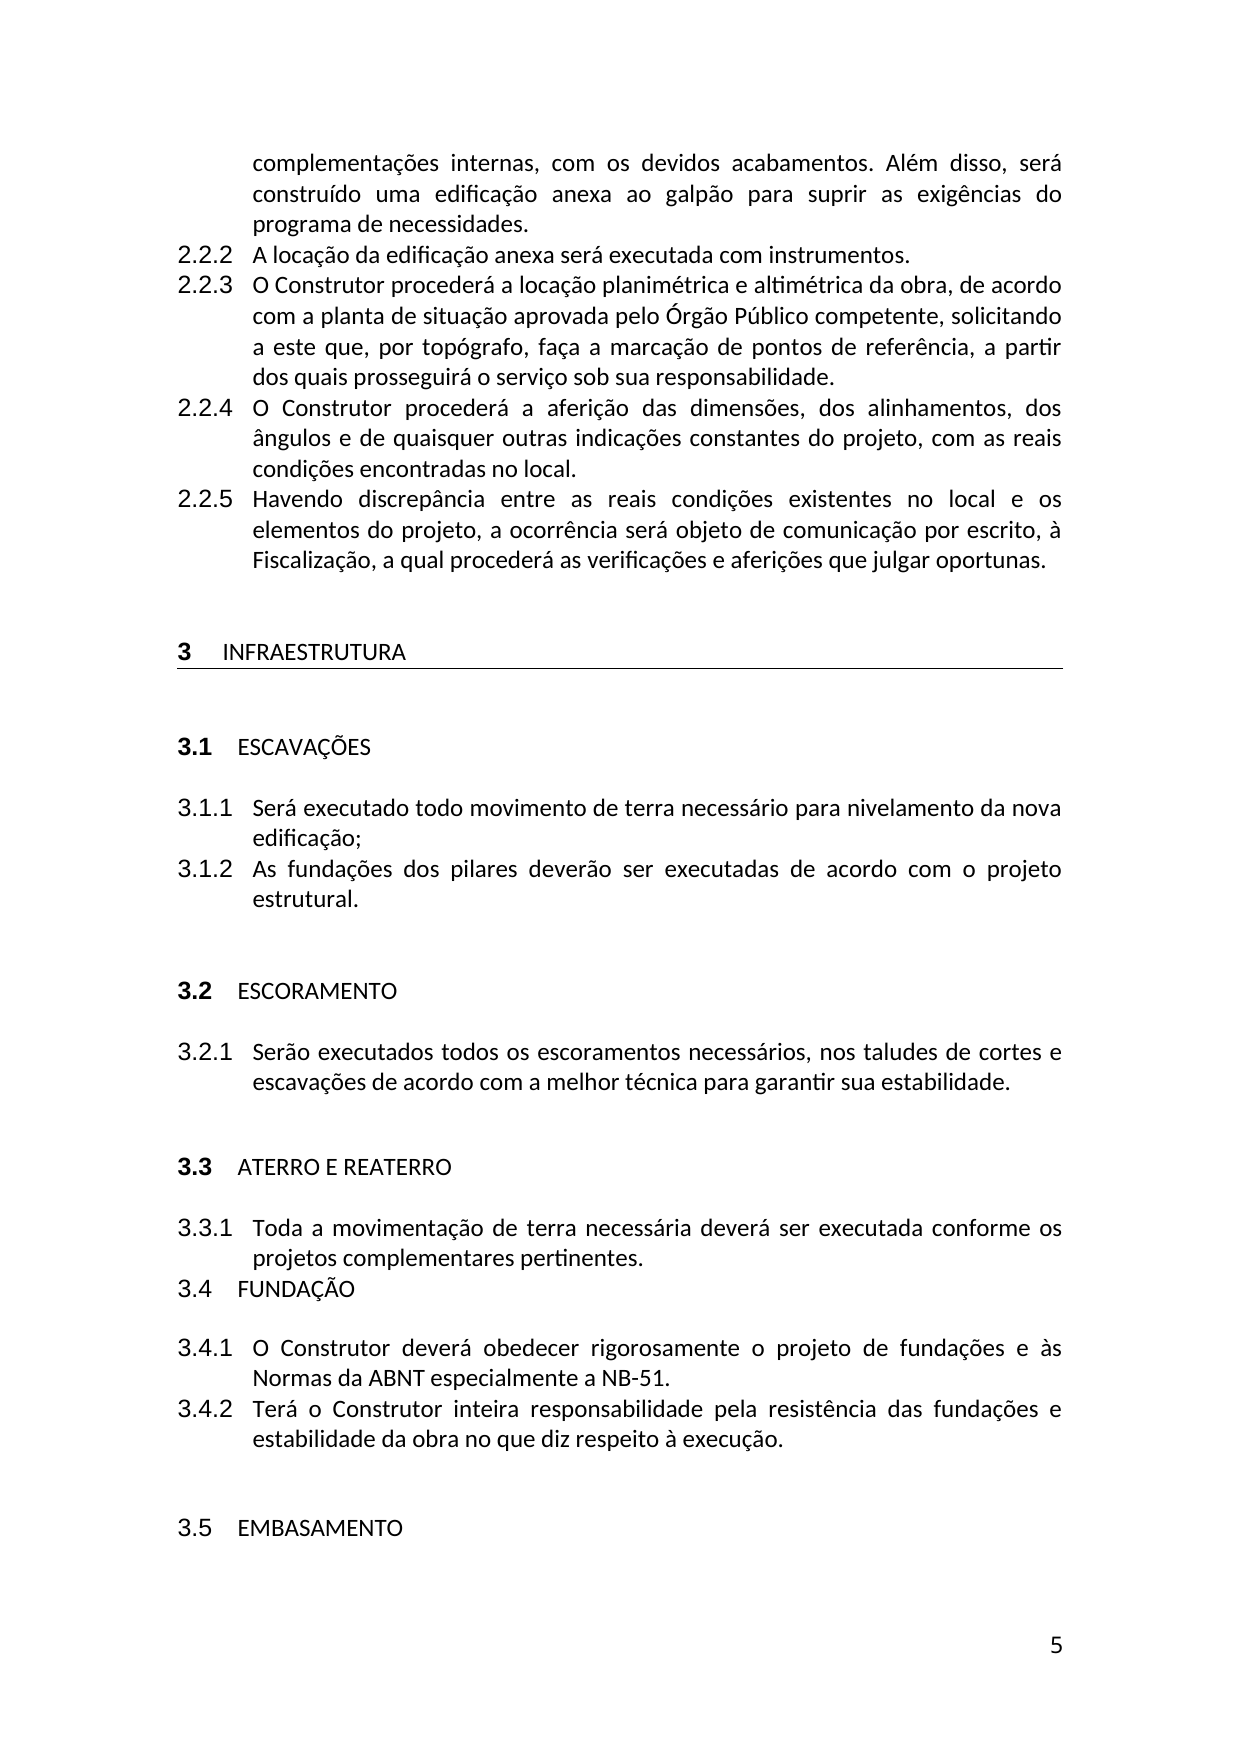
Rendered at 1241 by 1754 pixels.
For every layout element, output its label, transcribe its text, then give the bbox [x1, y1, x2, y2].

subtitle Será executado todo movimento de terra necessário para nivelamento da nova edificação; [177, 792, 1063, 853]
subtitle Havendo discrepância entre as reais condições existentes no local e os elementos do projeto, a ocorrência será objeto de comunicação por escrito, à Fiscalização, a qual procederá as verificações e aferições que julgar oportunas. [177, 483, 1063, 575]
subtitle ESCORAMENTO [177, 975, 1063, 1005]
subtitle O Construtor procederá a locação planimétrica e altimétrica da obra, de acordo com a planta de situação aprovada pelo Órgão Público competente, solicitando a este que, por topógrafo, faça a marcação de pontos de referência, a partir dos quais prosseguirá o serviço sob sua responsabilidade. [177, 270, 1063, 392]
subtitle INFRAESTRUTURA [177, 636, 1063, 668]
subtitle O Construtor procederá a aferição das dimensões, dos alinhamentos, dos ângulos e de quaisquer outras indicações constantes do projeto, com as reais condições encontradas no local. [177, 392, 1063, 483]
subtitle O Construtor deverá obedecer rigorosamente o projeto de fundações e às Normas da ABNT especialmente a NB-51. [177, 1332, 1063, 1393]
subtitle Terá o Construtor inteira responsabilidade pela resistência das fundações e estabilidade da obra no que diz respeito à execução. [177, 1393, 1063, 1454]
subtitle EMBASAMENTO [177, 1512, 1063, 1542]
subtitle Serão executados todos os escoramentos necessários, nos taludes de cortes e escavações de acordo com a melhor técnica para garantir sua estabilidade. [177, 1036, 1063, 1097]
subtitle As fundações dos pilares deverão ser executadas de acordo com o projeto estrutural. [177, 853, 1063, 914]
subtitle Toda a movimentação de terra necessária deverá ser executada conforme os projetos complementares pertinentes. [177, 1212, 1063, 1273]
subtitle ESCAVAÇÕES [177, 731, 1063, 761]
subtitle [177, 148, 1063, 239]
subtitle ATERRO E REATERRO [177, 1151, 1063, 1181]
subtitle FUNDAÇÃO [177, 1273, 1063, 1303]
subtitle A locação da edificação anexa será executada com instrumentos. [177, 239, 1063, 270]
